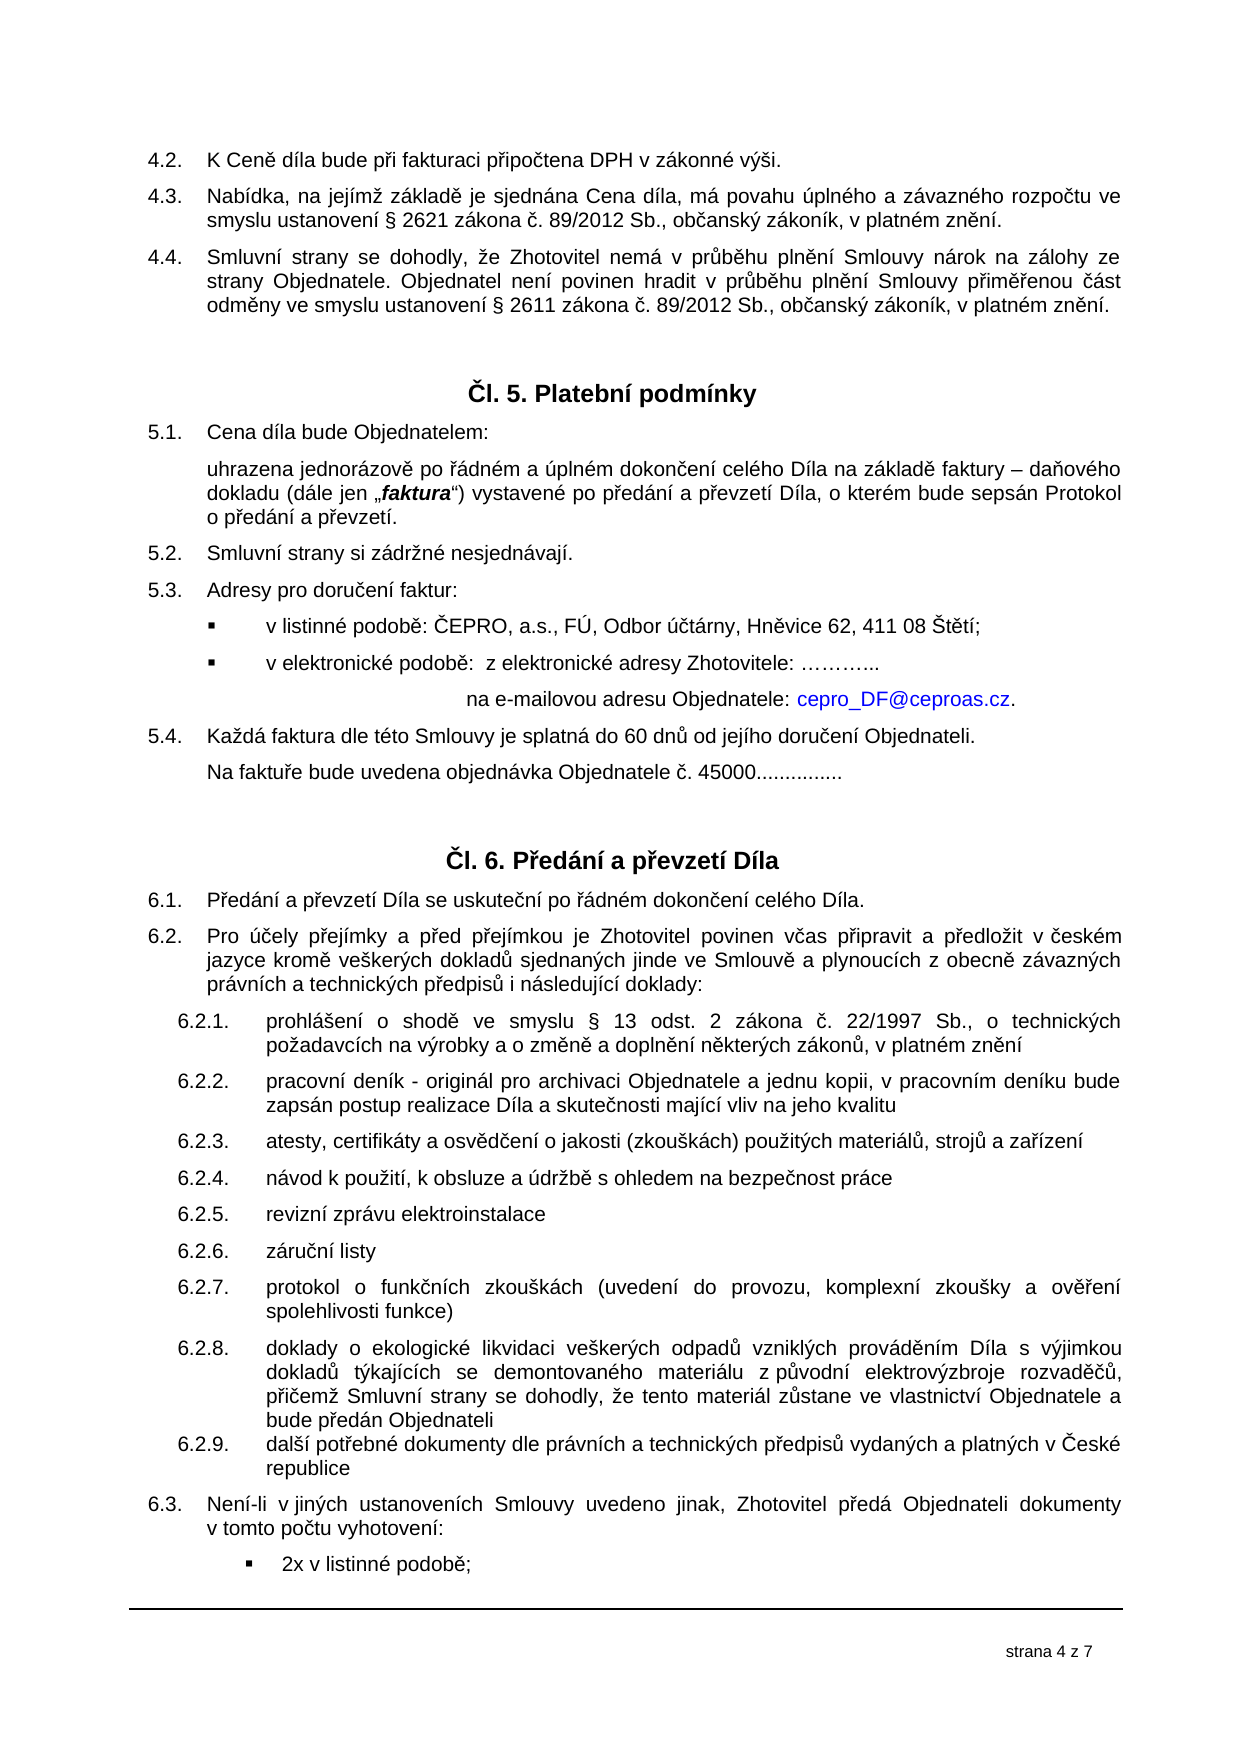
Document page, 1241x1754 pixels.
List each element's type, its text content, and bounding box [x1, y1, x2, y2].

text revizní zprávu elektroinstalace [177, 1202, 1122, 1226]
text Cena díla bude Objednatelem: [148, 420, 1122, 444]
list v listinné podobě: ČEPRO, a.s., FÚ, Odbor účtárny, Hněvice 62, 411 08 Štětí; [207, 614, 1122, 638]
text atesty, certifikáty a osvědčení o jakosti (zkouškách) použitých materiálů, strojů a zařízení [177, 1129, 1122, 1153]
text Předání a převzetí Díla se uskuteční po řádném dokončení celého Díla. [148, 888, 1122, 912]
text pracovní deník - originál pro archivaci Objednatele a jednu kopii, v pracovním deníku bude zapsán postup realizace Díla a skutečnosti mající vliv na jeho kvalitu [177, 1069, 1122, 1117]
list uhrazena jednorázově po řádném a úplném dokončení celého Díla na základě faktury – daňového dokladu (dále jen „faktura“) vystavené po předání a převzetí Díla, o kterém bude sepsán Protokol o předání a převzetí. [207, 457, 1122, 528]
list 2x v listinné podobě; [244, 1552, 1122, 1576]
text záruční listy [177, 1239, 1122, 1263]
text návod k použití, k obsluze a údržbě s ohledem na bezpečnost práce [177, 1166, 1122, 1190]
text Nabídka, na jejímž základě je sjednána Cena díla, má povahu úplného a závazného rozpočtu ve smyslu ustanovení § 2621 zákona č. 89/2012 Sb., občanský zákoník, v platném znění. [148, 184, 1122, 232]
text Není-li v jiných ustanoveních Smlouvy uvedeno jinak, Zhotovitel předá Objednateli dokumenty v tomto počtu vyhotovení: [148, 1492, 1122, 1540]
text Pro účely přejímky a před přejímkou je Zhotovitel povinen včas připravit a předložit v českém jazyce kromě veškerých dokladů sjednaných jinde ve Smlouvě a plynoucích z obecně závazných právních a technických předpisů i následující doklady: [148, 924, 1122, 996]
list na e-mailovou adresu Objednatele: cepro_DF@ceproas.cz. [207, 687, 1122, 711]
text Předání a převzetí Díla [102, 846, 1122, 875]
list doklady o ekologické likvidaci veškerých odpadů vzniklých prováděním Díla s výjimkou dokladů týkajících se demontovaného materiálu z původní elektrovýzbroje rozvaděčů, přičemž Smluvní strany se dohodly, že tento materiál zůstane ve vlastnictví Objednatele a bude předán Objednateli [177, 1336, 1122, 1431]
text K Ceně díla bude při fakturaci připočtena DPH v zákonné výši. [148, 148, 1122, 172]
text Smluvní strany se dohodly, že Zhotovitel nemá v průběhu plnění Smlouvy nárok na zálohy ze strany Objednatele. Objednatel není povinen hradit v průběhu plnění Smlouvy přiměřenou část odměny ve smyslu ustanovení § 2611 zákona č. 89/2012 Sb., občanský zákoník, v platném znění. [148, 244, 1122, 316]
list Na faktuře bude uvedena objednávka Objednatele č. 45000............... [207, 760, 1122, 784]
text Platební podmínky [102, 379, 1122, 408]
list v elektronické podobě: z elektronické adresy Zhotovitele: ………... [207, 650, 1122, 674]
text Každá faktura dle této Smlouvy je splatná do 60 dnů od jejího doručení Objednateli. [148, 723, 1122, 747]
text další potřebné dokumenty dle právních a technických předpisů vydaných a platných v České republice [177, 1431, 1122, 1479]
text prohlášení o shodě ve smyslu § 13 odst. 2 zákona č. 22/1997 Sb., o technických požadavcích na výrobky a o změně a doplnění některých zákonů, v platném znění [177, 1008, 1122, 1056]
text protokol o funkčních zkouškách (uvedení do provozu, komplexní zkoušky a ověření spolehlivosti funkce) [177, 1275, 1122, 1323]
text Adresy pro doručení faktur: [148, 577, 1122, 601]
text Smluvní strany si zádržné nesjednávají. [148, 541, 1122, 565]
